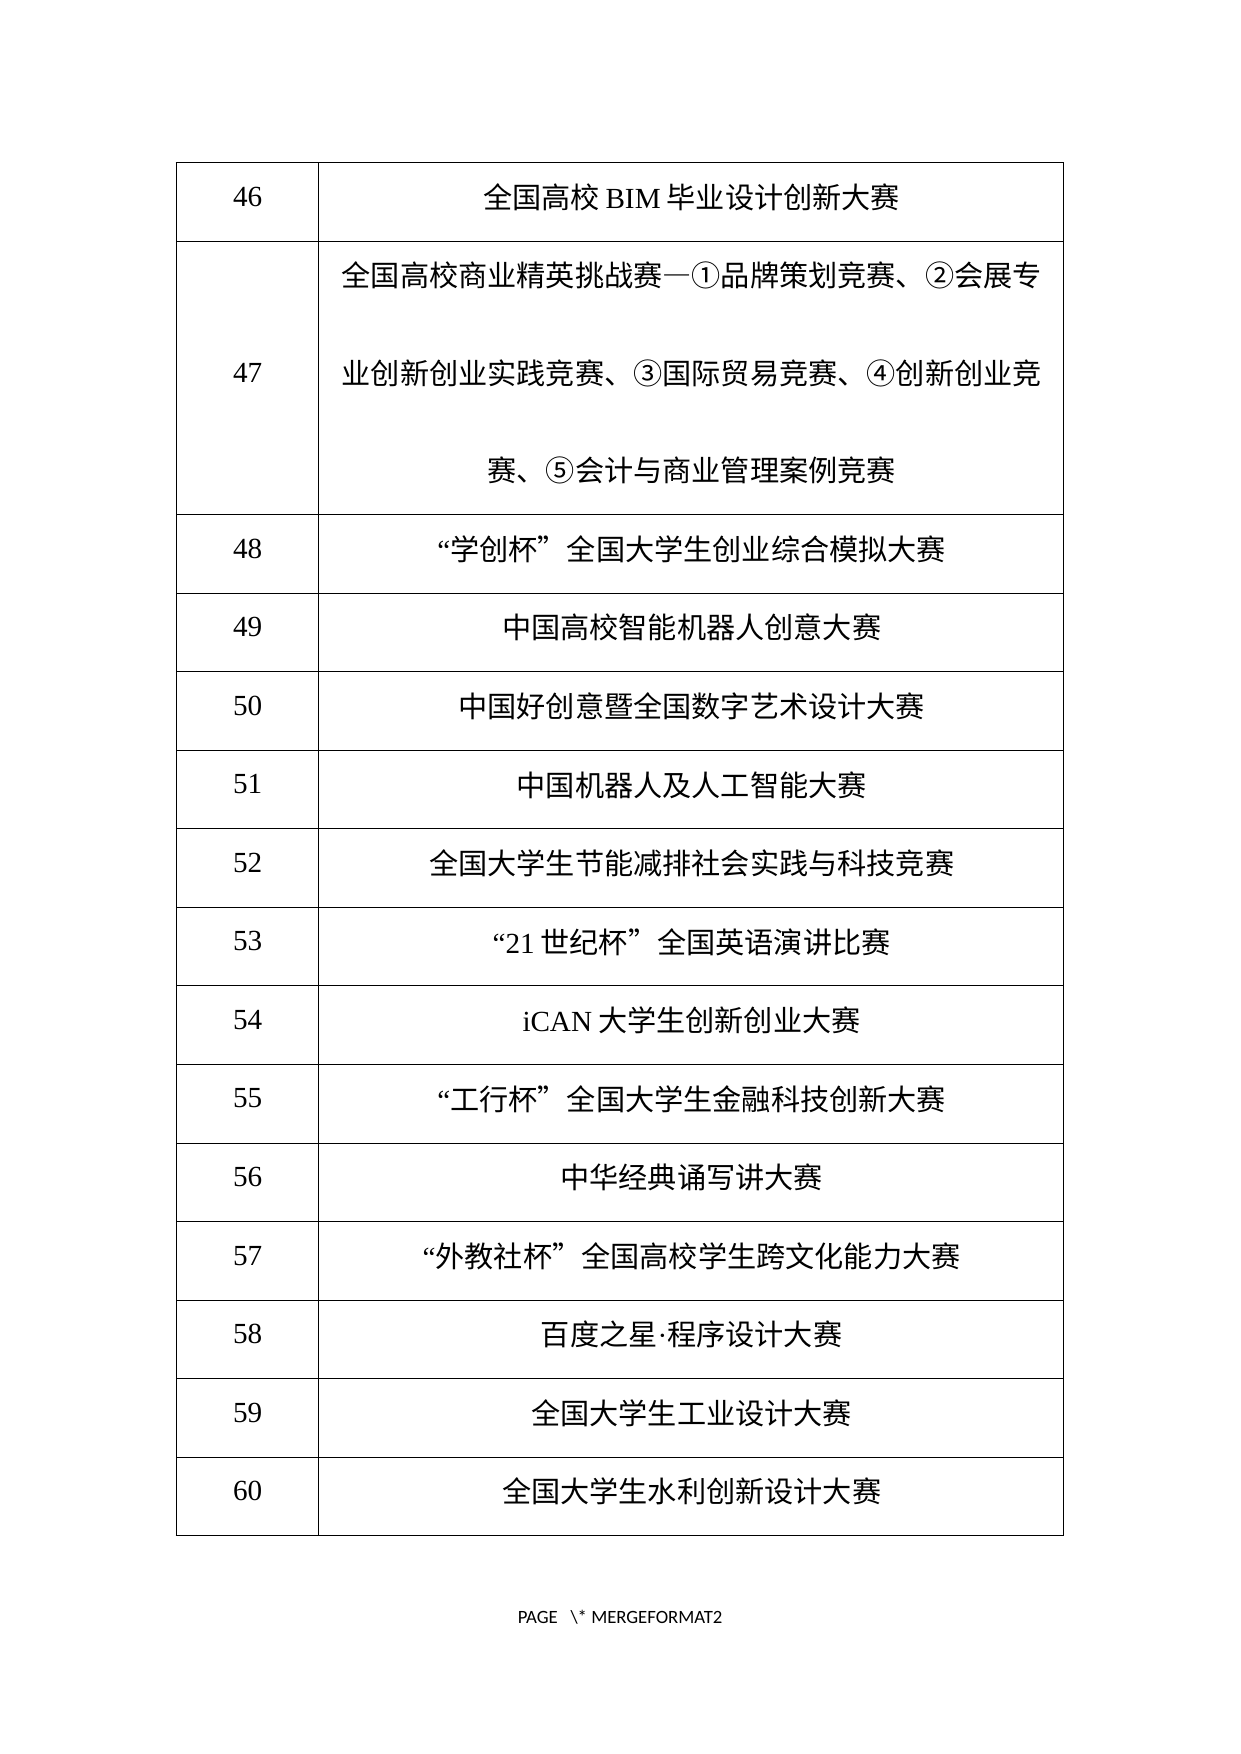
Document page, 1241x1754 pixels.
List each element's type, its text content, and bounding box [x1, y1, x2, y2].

table_cell 54 [177, 986, 318, 1064]
table_cell 全国高校BIM毕业设计创新大赛 [319, 163, 1063, 241]
table_cell 中国机器人及人工智能大赛 [319, 751, 1063, 828]
table_cell 55 [177, 1065, 318, 1142]
table_cell “学创杯”全国大学生创业综合模拟大赛 [319, 515, 1063, 593]
table_cell 全国大学生节能减排社会实践与科技竞赛 [319, 829, 1063, 907]
table_cell iCAN大学生创新创业大赛 [319, 986, 1063, 1064]
table_cell 53 [177, 908, 318, 985]
table_cell 全国高校商业精英挑战赛—①品牌策划竞赛、②会展专业创新创业实践竞赛、③国际贸易竞赛、④创新创业竞赛、⑤会计与商业管理案例竞赛 [319, 242, 1063, 514]
table_cell 52 [177, 829, 318, 907]
table_cell 59 [177, 1379, 318, 1457]
table_cell 57 [177, 1222, 318, 1299]
table_cell 56 [177, 1144, 318, 1221]
table_cell 48 [177, 515, 318, 593]
table_cell 百度之星·程序设计大赛 [319, 1301, 1063, 1378]
table_cell 60 [177, 1458, 318, 1535]
table_cell “工行杯”全国大学生金融科技创新大赛 [319, 1065, 1063, 1142]
table_cell “21世纪杯”全国英语演讲比赛 [319, 908, 1063, 985]
table_cell 全国大学生工业设计大赛 [319, 1379, 1063, 1457]
table_cell 50 [177, 672, 318, 750]
table_cell 全国大学生水利创新设计大赛 [319, 1458, 1063, 1535]
table_cell 58 [177, 1301, 318, 1378]
table_cell 46 [177, 163, 318, 241]
table_cell 49 [177, 594, 318, 671]
table_cell 中华经典诵写讲大赛 [319, 1144, 1063, 1221]
table_cell 中国高校智能机器人创意大赛 [319, 594, 1063, 671]
table_cell 47 [177, 242, 318, 514]
table_cell 51 [177, 751, 318, 828]
table_cell “外教社杯”全国高校学生跨文化能力大赛 [319, 1222, 1063, 1299]
table_cell 中国好创意暨全国数字艺术设计大赛 [319, 672, 1063, 750]
